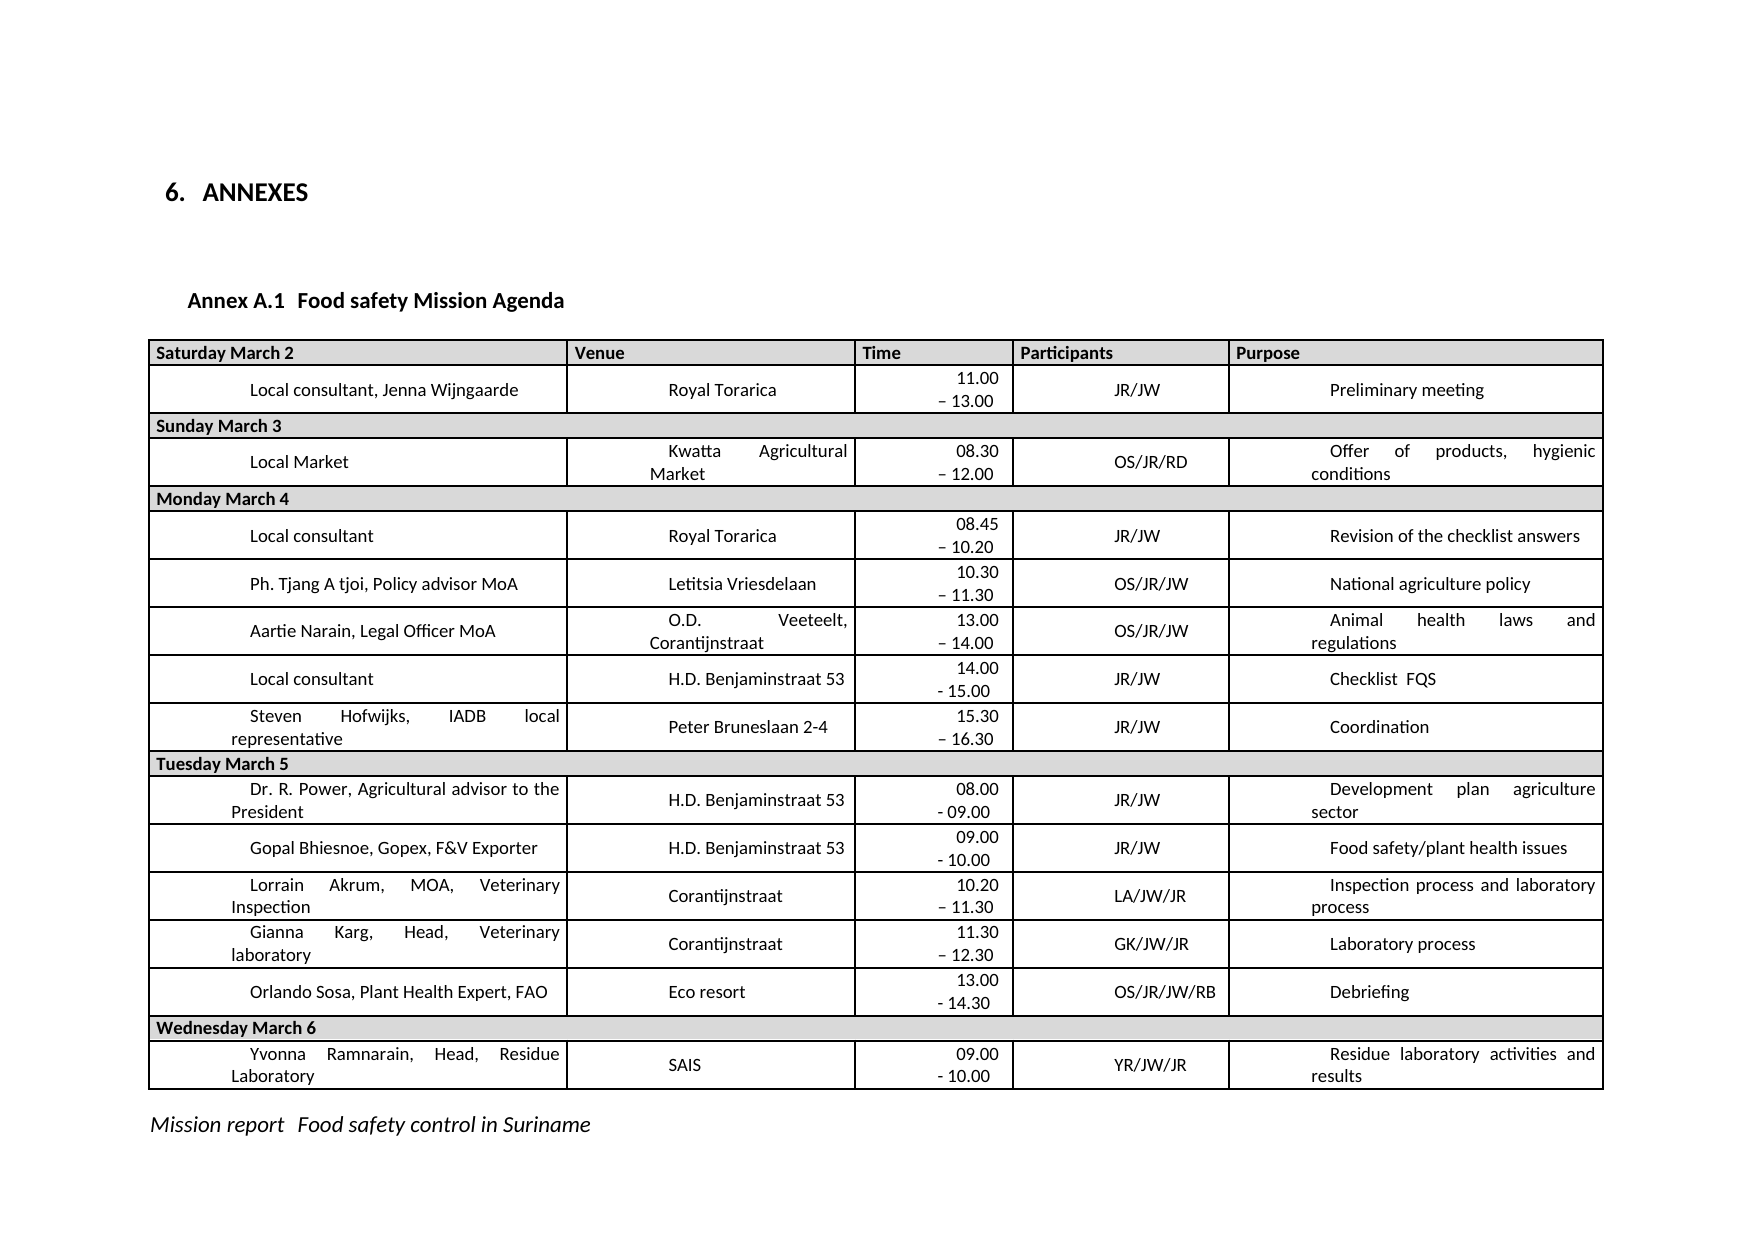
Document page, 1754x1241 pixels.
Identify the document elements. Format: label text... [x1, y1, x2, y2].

table_cell Inspection process and laboratory process [1230, 873, 1602, 919]
table_cell 08.00 - 09.00 [856, 777, 1012, 823]
table_cell 13.00 - 14.30 [856, 969, 1012, 1014]
table_cell JR/JW [1014, 777, 1228, 823]
table_cell Ph. Tjang A tjoi, Policy advisor MoA [150, 560, 566, 606]
table_cell Checklist FQS [1230, 656, 1602, 702]
subtitle ANNEXES [165, 175, 1604, 208]
table_cell Steven Hofwijks, IADB local representative [150, 704, 566, 750]
table_cell Eco resort [568, 969, 854, 1014]
table_cell Letitsia Vriesdelaan [568, 560, 854, 606]
table_cell Animal health laws and regulations [1230, 608, 1602, 654]
table_cell OS/JR/JW [1014, 608, 1228, 654]
table_cell Local consultant [150, 512, 566, 558]
table_cell YR/JW/JR [1014, 1042, 1228, 1087]
table_cell Monday March 4 [150, 487, 1602, 510]
table_cell Tuesday March 5 [150, 752, 1602, 775]
table_cell LA/JW/JR [1014, 873, 1228, 919]
table_cell O.D. Veeteelt, Corantijnstraat [568, 608, 854, 654]
table_cell Local Market [150, 439, 566, 485]
table_header Purpose [1230, 341, 1602, 364]
table_cell 09.00 - 10.00 [856, 825, 1012, 871]
table_cell 10.20 – 11.30 [856, 873, 1012, 919]
table_cell Gopal Bhiesnoe, Gopex, F&V Exporter [150, 825, 566, 871]
table_cell OS/JR/JW [1014, 560, 1228, 606]
table_cell H.D. Benjaminstraat 53 [568, 777, 854, 823]
table_cell Offer of products, hygienic conditions [1230, 439, 1602, 485]
table_cell 08.45 – 10.20 [856, 512, 1012, 558]
table_cell 15.30 – 16.30 [856, 704, 1012, 750]
table_cell Royal Torarica [568, 512, 854, 558]
table_cell OS/JR/RD [1014, 439, 1228, 485]
table_cell Development plan agriculture sector [1230, 777, 1602, 823]
table_cell H.D. Benjaminstraat 53 [568, 656, 854, 702]
table_cell Revision of the checklist answers [1230, 512, 1602, 558]
table_cell JR/JW [1014, 656, 1228, 702]
table_cell Gianna Karg, Head, Veterinary laboratory [150, 921, 566, 967]
table_cell 13.00 – 14.00 [856, 608, 1012, 654]
table_cell Debriefing [1230, 969, 1602, 1014]
table_cell Dr. R. Power, Agricultural advisor to the President [150, 777, 566, 823]
table_cell 10.30 – 11.30 [856, 560, 1012, 606]
table_cell SAIS [568, 1042, 854, 1087]
table_cell Orlando Sosa, Plant Health Expert, FAO [150, 969, 566, 1014]
table_cell 11.30 – 12.30 [856, 921, 1012, 967]
table_cell JR/JW [1014, 366, 1228, 412]
table_header Participants [1014, 341, 1228, 364]
table_cell 08.30 – 12.00 [856, 439, 1012, 485]
table_header Saturday March 2 [150, 341, 566, 364]
table_cell Peter Bruneslaan 2-4 [568, 704, 854, 750]
table_cell Corantijnstraat [568, 921, 854, 967]
table_cell Corantijnstraat [568, 873, 854, 919]
table_cell 14.00 - 15.00 [856, 656, 1012, 702]
table_cell Preliminary meeting [1230, 366, 1602, 412]
table_cell Food safety/plant health issues [1230, 825, 1602, 871]
table_cell Residue laboratory activities and results [1230, 1042, 1602, 1087]
table_cell Local consultant, Jenna Wijngaarde [150, 366, 566, 412]
table_cell GK/JW/JR [1014, 921, 1228, 967]
table_cell H.D. Benjaminstraat 53 [568, 825, 854, 871]
table_cell National agriculture policy [1230, 560, 1602, 606]
table_cell Sunday March 3 [150, 414, 1602, 437]
table_cell JR/JW [1014, 704, 1228, 750]
table_cell Royal Torarica [568, 366, 854, 412]
table_cell Coordination [1230, 704, 1602, 750]
table_cell Laboratory process [1230, 921, 1602, 967]
table_cell JR/JW [1014, 825, 1228, 871]
table_header Time [856, 341, 1012, 364]
table_cell Aartie Narain, Legal Officer MoA [150, 608, 566, 654]
table_cell 09.00 - 10.00 [856, 1042, 1012, 1087]
table_cell Wednesday March 6 [150, 1017, 1602, 1039]
table_cell Lorrain Akrum, MOA, Veterinary Inspection [150, 873, 566, 919]
table_cell Local consultant [150, 656, 566, 702]
table_cell 11.00 – 13.00 [856, 366, 1012, 412]
table_cell Yvonna Ramnarain, Head, Residue Laboratory [150, 1042, 566, 1087]
table_header Venue [568, 341, 854, 364]
table_cell JR/JW [1014, 512, 1228, 558]
subtitle Annex A.1 Food safety Mission Agenda [187, 286, 1604, 314]
table_cell Kwatta Agricultural Market [568, 439, 854, 485]
table_cell OS/JR/JW/RB [1014, 969, 1228, 1014]
